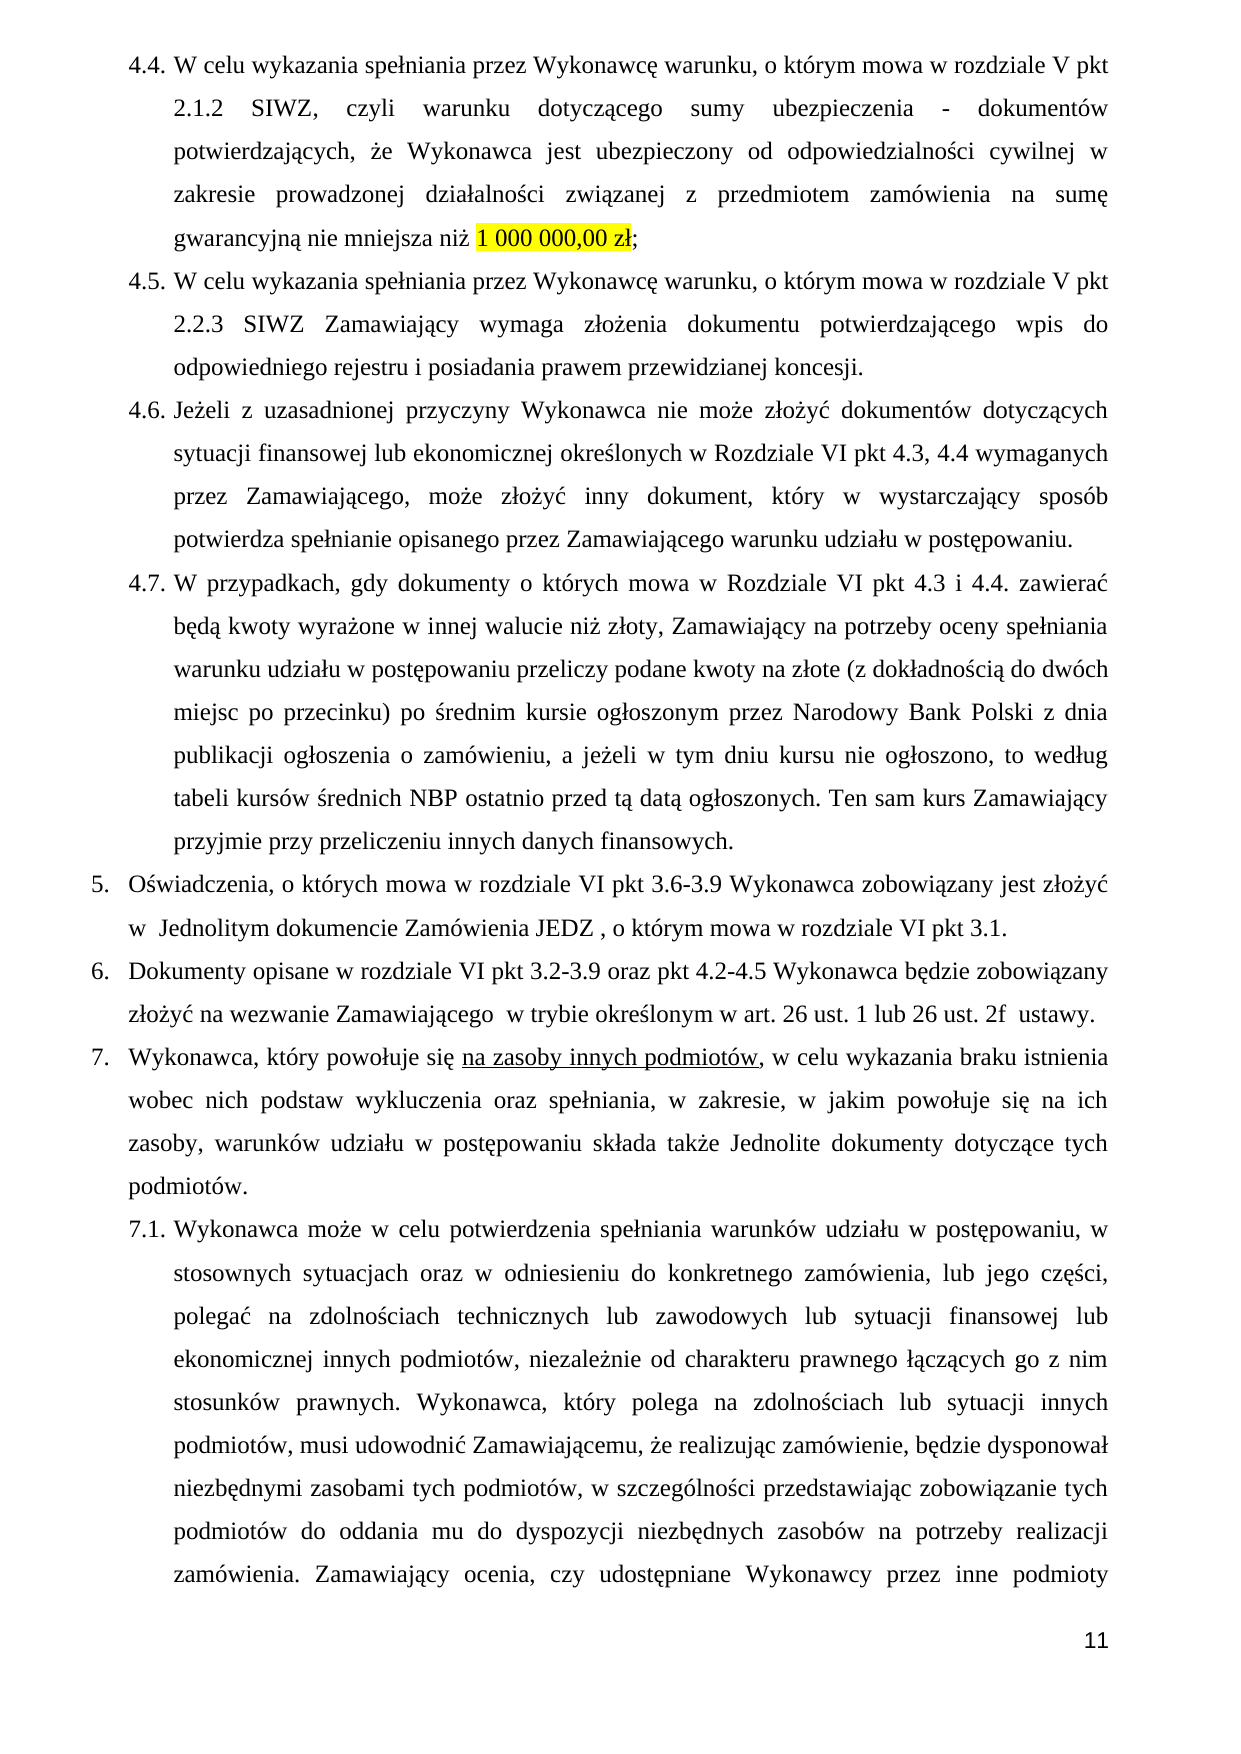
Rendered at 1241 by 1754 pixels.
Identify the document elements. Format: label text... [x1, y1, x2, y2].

list Jeżeli z uzasadnionej przyczyny Wykonawca nie może złożyć dokumentów dotyczących sytuacji finansowej lub ekonomicznej określonych w Rozdziale VI pkt 4.3, 4.4 wymaganych przez Zamawiającego, może złożyć inny dokument, który w wystarczający sposób potwierdza spełnianie opisanego przez Zamawiającego warunku udziału w postępowaniu. [128, 395, 1109, 553]
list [128, 1214, 1109, 1588]
list W przypadkach, gdy dokumenty o których mowa w Rozdziale VI pkt 4.3 i 4.4. zawierać będą kwoty wyrażone w innej walucie niż złoty, Zamawiający na potrzeby oceny spełniania warunku udziału w postępowaniu przeliczy podane kwoty na złote (z dokładnością do dwóch miejsc po przecinku) po średnim kursie ogłoszonym przez Narodowy Bank Polski z dnia publikacji ogłoszenia o zamówieniu, a jeżeli w tym dniu kursu nie ogłoszono, to według tabeli kursów średnich NBP ostatnio przed tą datą ogłoszonych. Ten sam kurs Zamawiający przyjmie przy przeliczeniu innych danych finansowych. [128, 568, 1109, 855]
list W celu wykazania spełniania przez Wykonawcę warunku, o którym mowa w rozdziale V pkt 2.2.3 SIWZ Zamawiający wymaga złożenia dokumentu potwierdzającego wpis do odpowiedniego rejestru i posiadania prawem przewidzianej koncesji. [128, 266, 1109, 381]
list Oświadczenia, o których mowa w rozdziale VI pkt 3.6-3.9 Wykonawca zobowiązany jest złożyć w Jednolitym dokumencie Zamówienia JEDZ , o którym mowa w rozdziale VI pkt 3.1. [91, 869, 1109, 941]
list Wykonawca, który powołuje się na zasoby innych podmiotów, w celu wykazania braku istnienia wobec nich podstaw wykluczenia oraz spełniania, w zakresie, w jakim powołuje się na ich zasoby, warunków udziału w postępowaniu składa także Jednolite dokumenty dotyczące tych podmiotów. [91, 1042, 1109, 1200]
list W celu wykazania spełniania przez Wykonawcę warunku, o którym mowa w rozdziale V pkt 2.1.2 SIWZ, czyli warunku dotyczącego sumy ubezpieczenia - dokumentów potwierdzających, że Wykonawca jest ubezpieczony od odpowiedzialności cywilnej w zakresie prowadzonej działalności związanej z przedmiotem zamówienia na sumę gwarancyjną nie mniejsza niż 1 000 000,00 zł; [128, 50, 1109, 251]
list Dokumenty opisane w rozdziale VI pkt 3.2-3.9 oraz pkt 4.2-4.5 Wykonawca będzie zobowiązany złożyć na wezwanie Zamawiającego w trybie określonym w art. 26 ust. 1 lub 26 ust. 2f ustawy. [91, 956, 1109, 1028]
